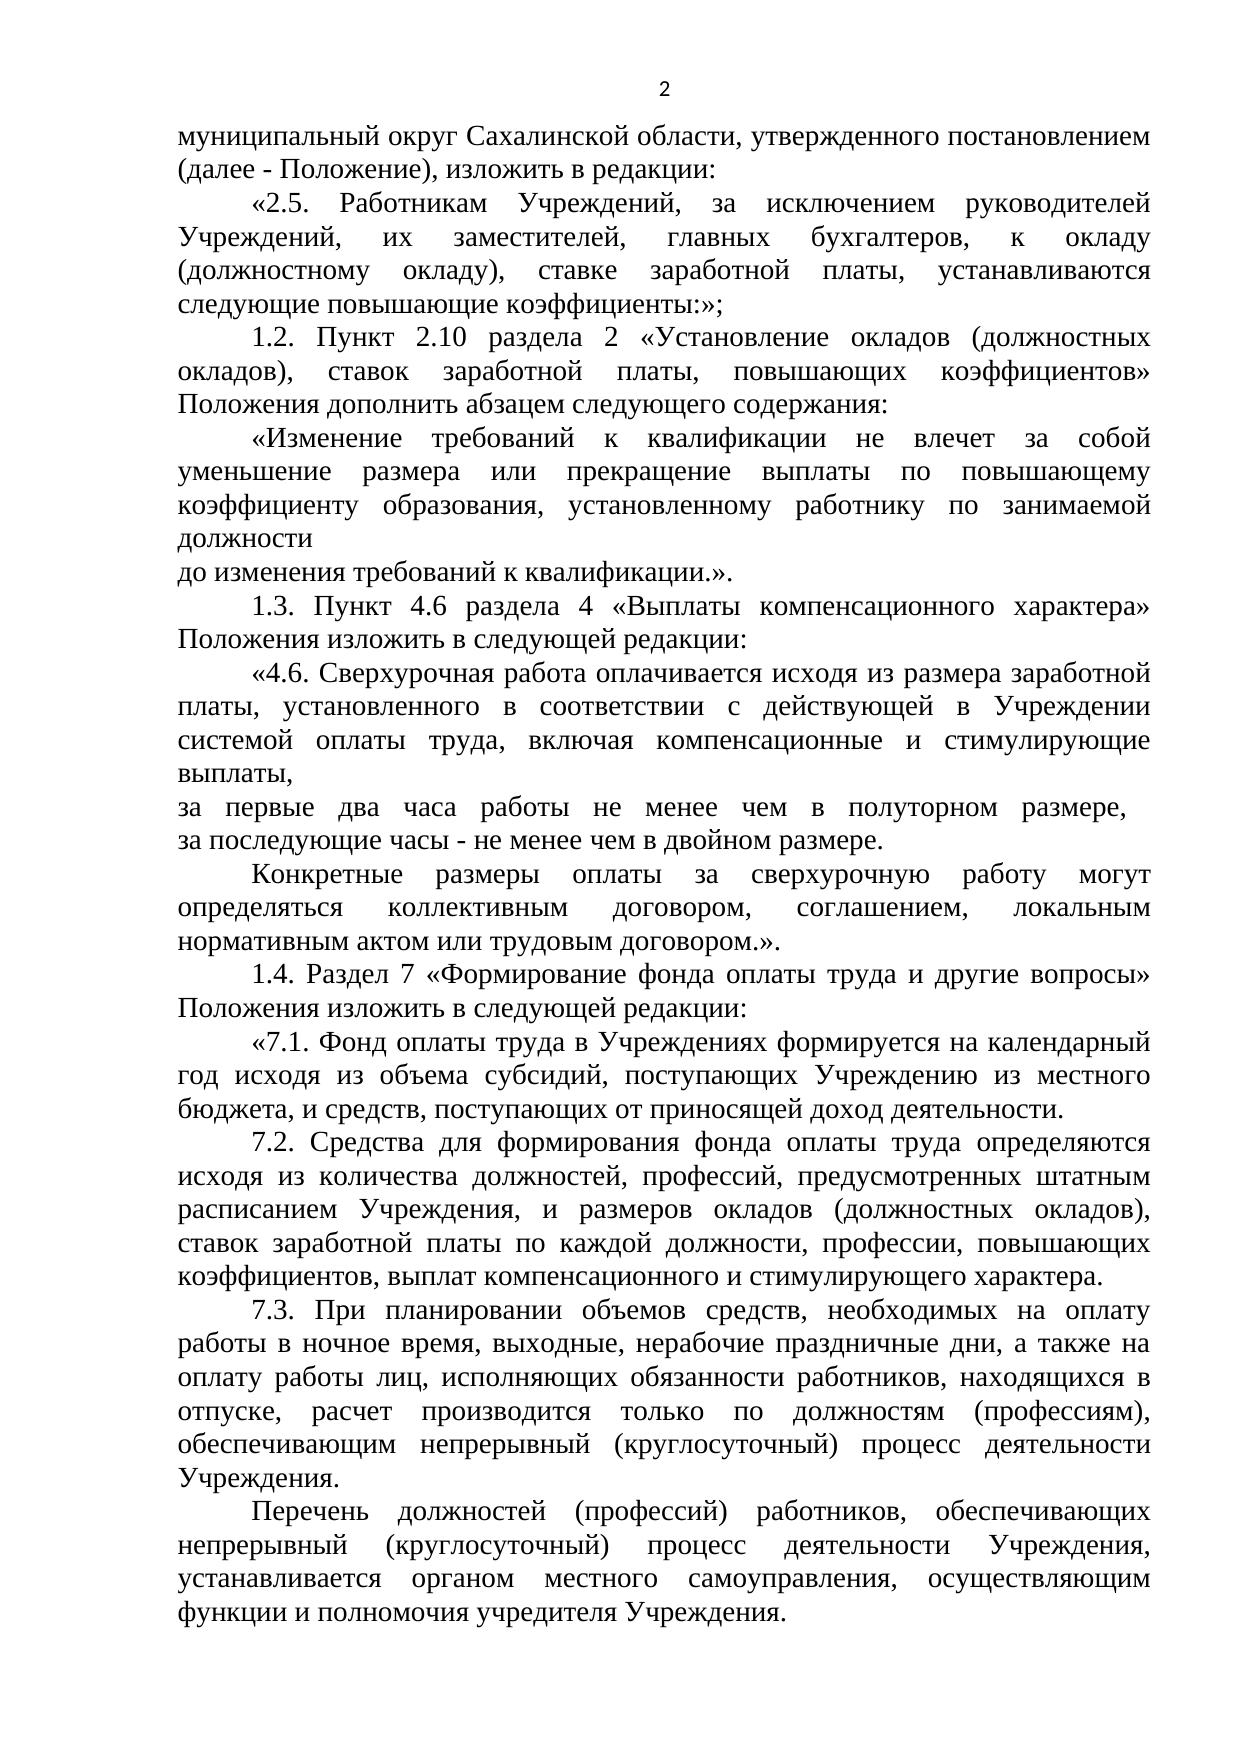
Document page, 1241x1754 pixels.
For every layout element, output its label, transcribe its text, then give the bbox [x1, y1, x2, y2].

text 1.3. Пункт 4.6 раздела 4 «Выплаты компенсационного характера» Положения изложить в следующей редакции: [177, 588, 1152, 655]
text Перечень должностей (профессий) работников, обеспечивающих непрерывный (круглосуточный) процесс деятельности Учреждения, устанавливается органом местного самоуправления, осуществляющим функции и полномочия учредителя Учреждения. [177, 1493, 1152, 1627]
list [177, 118, 1152, 185]
text «Изменение требований к квалификации не влечет за собой уменьшение размера или прекращение выплаты по повышающему коэффициенту образования, установленному работнику по занимаемой должности до изменения требований к квалификации.». [177, 420, 1152, 588]
text «4.6. Сверхурочная работа оплачивается исходя из размера заработной платы, установленного в соответствии с действующей в Учреждении системой оплаты труда, включая компенсационные и стимулирующие выплаты, за первые два часа работы не менее чем в полуторном размере, за последующие часы - не менее чем в двойном размере. [177, 655, 1152, 856]
text Конкретные размеры оплаты за сверхурочную работу могут определяться коллективным договором, соглашением, локальным нормативным актом или трудовым договором.». [177, 856, 1152, 957]
text 7.3. При планировании объемов средств, необходимых на оплату работы в ночное время, выходные, нерабочие праздничные дни, а также на оплату работы лиц, исполняющих обязанности работников, находящихся в отпуске, расчет производится только по должностям (профессиям), обеспечивающим непрерывный (круглосуточный) процесс деятельности Учреждения. [177, 1292, 1152, 1493]
text 1.2. Пункт 2.10 раздела 2 «Установление окладов (должностных окладов), ставок заработной платы, повышающих коэффициентов» Положения дополнить абзацем следующего содержания: [177, 319, 1152, 420]
text 7.2. Средства для формирования фонда оплаты труда определяются исходя из количества должностей, профессий, предусмотренных штатным расписанием Учреждения, и размеров окладов (должностных окладов), ставок заработной платы по каждой должности, профессии, повышающих коэффициентов, выплат компенсационного и стимулирующего характера. [177, 1124, 1152, 1292]
text 1.4. Раздел 7 «Формирование фонда оплаты труда и другие вопросы» Положения изложить в следующей редакции: [177, 957, 1152, 1024]
text «2.5. Работникам Учреждений, за исключением руководителей Учреждений, их заместителей, главных бухгалтеров, к окладу (должностному окладу), ставке заработной платы, устанавливаются следующие повышающие коэффициенты:»; [177, 185, 1152, 319]
text «7.1. Фонд оплаты труда в Учреждениях формируется на календарный год исходя из объема субсидий, поступающих Учреждению из местного бюджета, и средств, поступающих от приносящей доход деятельности. [177, 1024, 1152, 1124]
